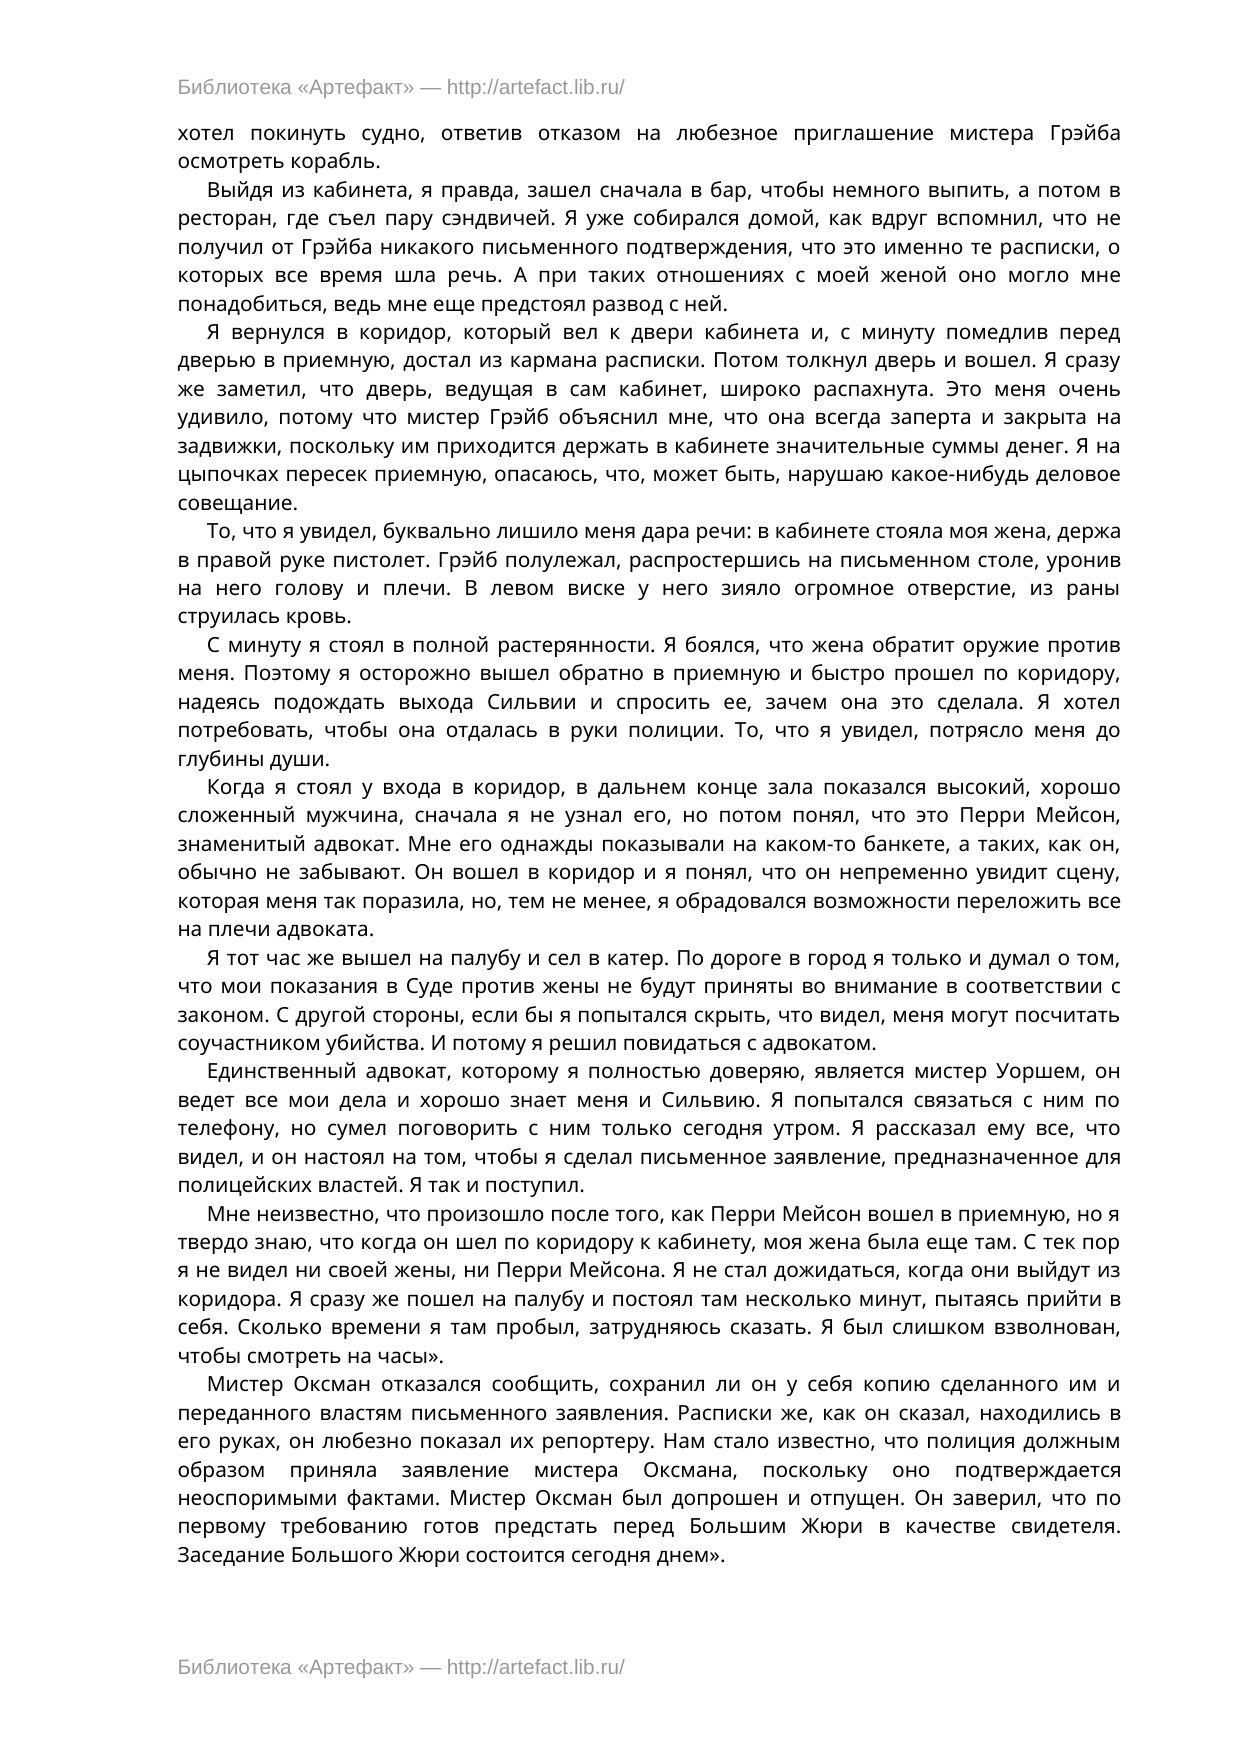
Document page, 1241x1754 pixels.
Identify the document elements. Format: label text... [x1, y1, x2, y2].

text Я тот час же вышел на палубу и сел в катер. По дороге в город я только и думал о том, что мои показания в Суде против жены не будут приняты во внимание в соответствии с законом. С другой стороны, если бы я попытался скрыть, что видел, меня могут посчитать соучастником убийства. И потому я решил повидаться с адвокатом. [177, 943, 1122, 1057]
text Я вернулся в коридор, который вел к двери кабинета и, с минуту помедлив перед дверью в приемную, достал из кармана расписки. Потом толкнул дверь и вошел. Я сразу же заметил, что дверь, ведущая в сам кабинет, широко распахнута. Это меня очень удивило, потому что мистер Грэйб объяснил мне, что она всегда заперта и закрыта на задвижки, поскольку им приходится держать в кабинете значительные суммы денег. Я на цыпочках пересек приемную, опасаюсь, что, может быть, нарушаю какое-нибудь деловое совещание. [177, 317, 1122, 516]
text Мистер Оксман отказался сообщить, сохранил ли он у себя копию сделанного им и переданного властям письменного заявления. Расписки же, как он сказал, находились в его руках, он любезно показал их репортеру. Нам стало известно, что полиция должным образом приняла заявление мистера Оксмана, поскольку оно подтверждается неоспоримыми фактами. Мистер Оксман был допрошен и отпущен. Он заверил, что по первому требованию готов предстать перед Большим Жюри в качестве свидетеля. Заседание Большого Жюри состоится сегодня днем». [177, 1369, 1122, 1568]
text Когда я стоял у входа в коридор, в дальнем конце зала показался высокий, хорошо сложенный мужчина, сначала я не узнал его, но потом понял, что это Перри Мейсон, знаменитый адвокат. Мне его однажды показывали на каком-то банкете, а таких, как он, обычно не забывают. Он вошел в коридор и я понял, что он непременно увидит сцену, которая меня так поразила, но, тем не менее, я обрадовался возможности переложить все на плечи адвоката. [177, 772, 1122, 943]
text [177, 118, 1122, 175]
text С минуту я стоял в полной растерянности. Я боялся, что жена обратит оружие против меня. Поэтому я осторожно вышел обратно в приемную и быстро прошел по коридору, надеясь подождать выхода Сильвии и спросить ее, зачем она это сделала. Я хотел потребовать, чтобы она отдалась в руки полиции. То, что я увидел, потрясло меня до глубины души. [177, 630, 1122, 772]
text Мне неизвестно, что произошло после того, как Перри Мейсон вошел в приемную, но я твердо знаю, что когда он шел по коридору к кабинету, моя жена была еще там. С тек пор я не видел ни своей жены, ни Перри Мейсона. Я не стал дожидаться, когда они выйдут из коридора. Я сразу же пошел на палубу и постоял там несколько минут, пытаясь прийти в себя. Сколько времени я там пробыл, затрудняюсь сказать. Я был слишком взволнован, чтобы смотреть на часы». [177, 1199, 1122, 1369]
text Выйдя из кабинета, я правда, зашел сначала в бар, чтобы немного выпить, а потом в ресторан, где съел пару сэндвичей. Я уже собирался домой, как вдруг вспомнил, что не получил от Грэйба никакого письменного подтверждения, что это именно те расписки, о которых все время шла речь. А при таких отношениях с моей женой оно могло мне понадобиться, ведь мне еще предстоял развод с ней. [177, 175, 1122, 317]
text Единственный адвокат, которому я полностью доверяю, является мистер Уоршем, он ведет все мои дела и хорошо знает меня и Сильвию. Я попытался связаться с ним по телефону, но сумел поговорить с ним только сегодня утром. Я рассказал ему все, что видел, и он настоял на том, чтобы я сделал письменное заявление, предназначенное для полицейских властей. Я так и поступил. [177, 1057, 1122, 1199]
text То, что я увидел, буквально лишило меня дара речи: в кабинете стояла моя жена, держа в правой руке пистолет. Грэйб полулежал, распростершись на письменном столе, уронив на него голову и плечи. В левом виске у него зияло огромное отверстие, из раны струилась кровь. [177, 516, 1122, 630]
